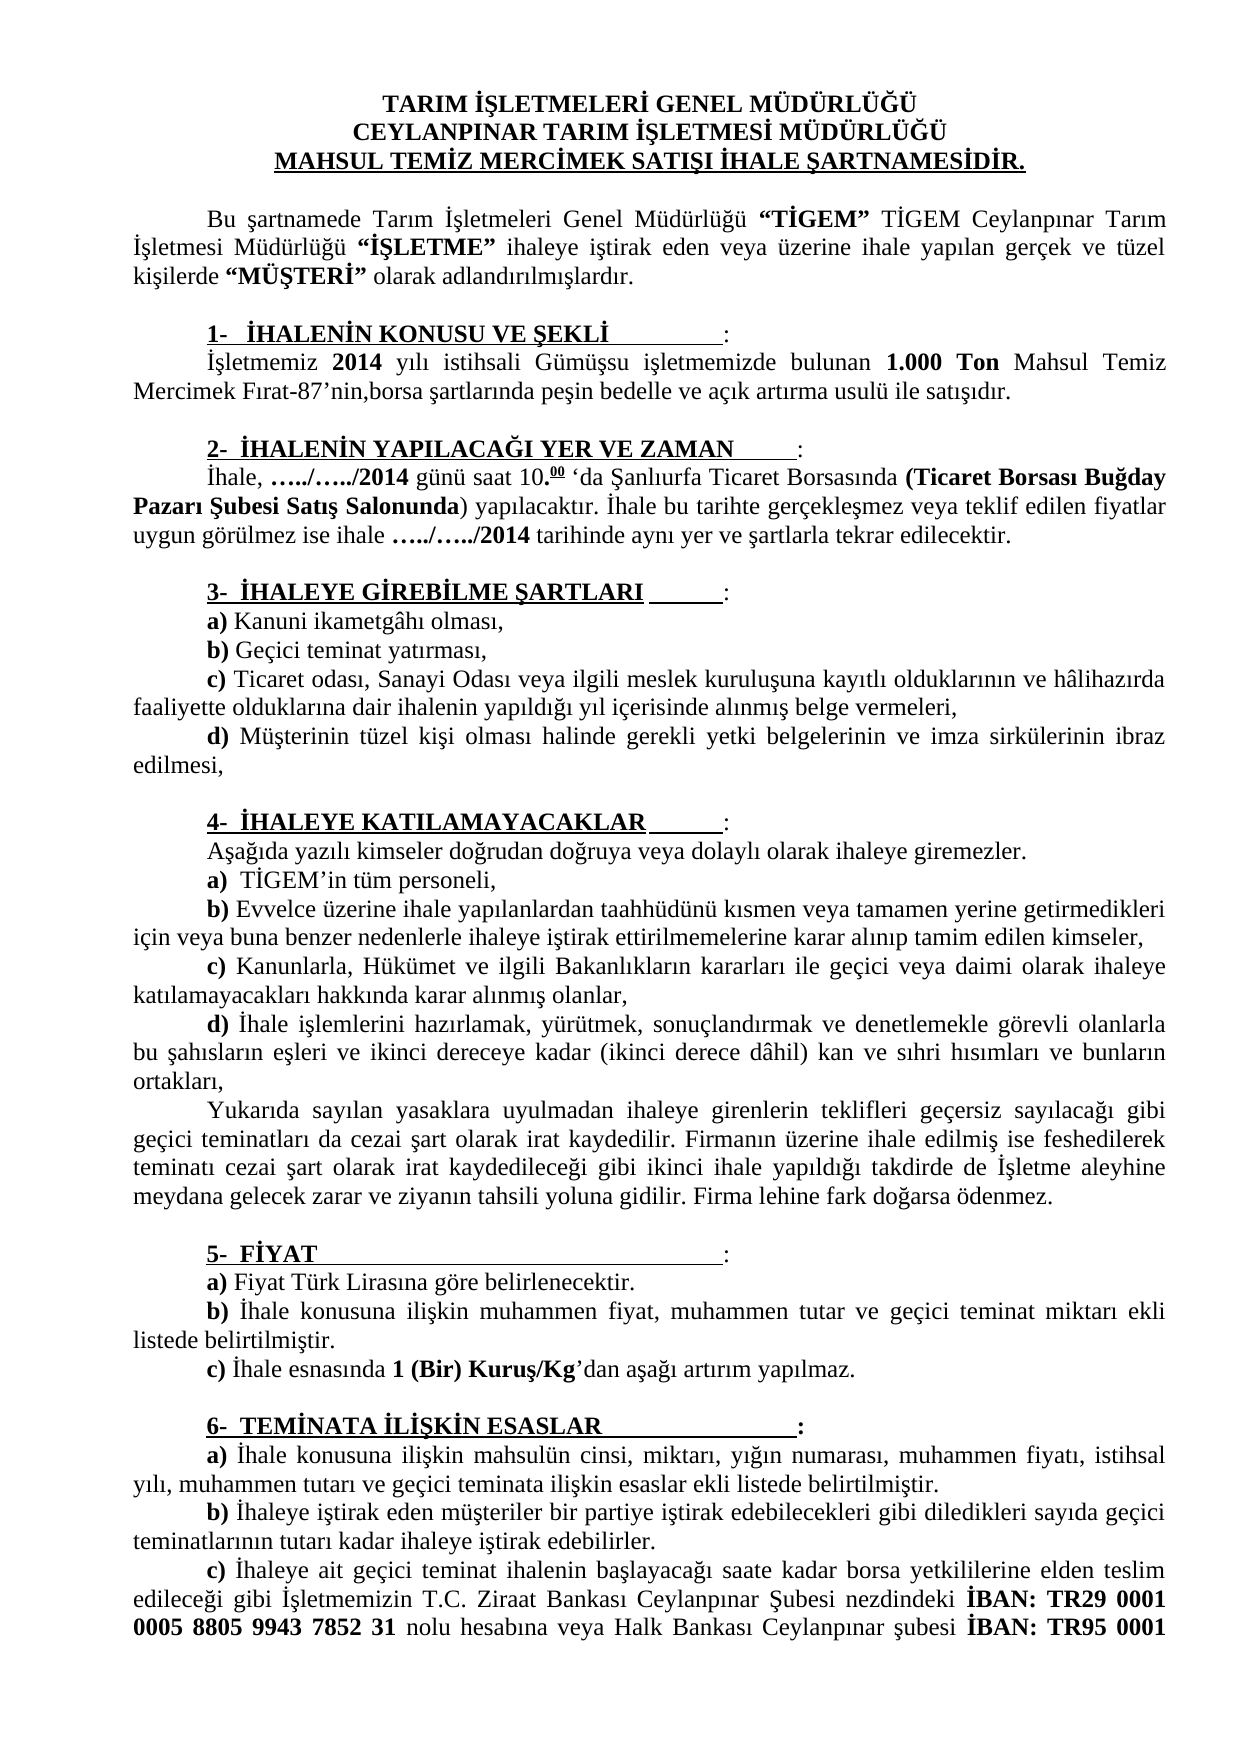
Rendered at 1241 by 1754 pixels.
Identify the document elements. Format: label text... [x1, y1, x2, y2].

text İşletmemiz 2014 yılı istihsali Gümüşsu işletmemizde bulunan 1.000 Ton Mahsul Temiz Mercimek Fırat-87’nin,borsa şartlarında peşin bedelle ve açık artırma usulü ile satışıdır. [133, 347, 1167, 405]
text d) Müşterinin tüzel kişi olması halinde gerekli yetki belgelerinin ve imza sirkülerinin ibraz edilmesi, [133, 721, 1167, 779]
text d) İhale işlemlerini hazırlamak, yürütmek, sonuçlandırmak ve denetlemekle görevli olanlarla bu şahısların eşleri ve ikinci dereceye kadar (ikinci derece dâhil) kan ve sıhri hısımları ve bunların ortakları, [133, 1009, 1167, 1095]
text 4- İHALEYE KATILAMAYACAKLAR : [207, 807, 1167, 836]
text a) Kanuni ikametgâhı olması, [133, 606, 1167, 635]
text c) Kanunlarla, Hükümet ve ilgili Bakanlıkların kararları ile geçici veya daimi olarak ihaleye katılamayacakları hakkında karar alınmış olanlar, [133, 951, 1167, 1009]
text 5- FİYAT : [133, 1239, 1167, 1267]
text 3- İHALEYE GİREBİLME ŞARTLARI : [133, 577, 1167, 606]
text c) İhale esnasında 1 (Bir) Kuruş/Kg’dan aşağı artırım yapılmaz. [133, 1354, 1167, 1382]
text c) Ticaret odası, Sanayi Odası veya ilgili meslek kuruluşuna kayıtlı olduklarının ve hâlihazırda faaliyette olduklarına dair ihalenin yapıldığı yıl içerisinde alınmış belge vermeleri, [133, 664, 1167, 721]
text b) Evvelce üzerine ihale yapılanlardan taahhüdünü kısmen veya tamamen yerine getirmedikleri için veya buna benzer nedenlerle ihaleye iştirak ettirilmemelerine karar alınıp tamim edilen kimseler, [133, 894, 1167, 951]
text a) Fiyat Türk Lirasına göre belirlenecektir. [133, 1267, 1167, 1296]
text MAHSUL TEMİZ MERCİMEK SATIŞI İHALE ŞARTNAMESİDİR. [133, 146, 1167, 175]
text 6- TEMİNATA İLİŞKİN ESASLAR : [133, 1411, 1167, 1440]
text CEYLANPINAR TARIM İŞLETMESİ MÜDÜRLÜĞÜ [133, 117, 1167, 146]
text a) İhale konusuna ilişkin mahsulün cinsi, miktarı, yığın numarası, muhammen fiyatı, istihsal yılı, muhammen tutarı ve geçici teminata ilişkin esaslar ekli listede belirtilmiştir. [133, 1440, 1167, 1497]
text TARIM İŞLETMELERİ GENEL MÜDÜRLÜĞÜ [133, 89, 1167, 117]
text b) İhaleye iştirak eden müşteriler bir partiye iştirak edebilecekleri gibi diledikleri sayıda geçici teminatlarının tutarı kadar ihaleye iştirak edebilirler. [133, 1497, 1167, 1555]
text Bu şartnamede Tarım İşletmeleri Genel Müdürlüğü “TİGEM” TİGEM Ceylanpınar Tarım İşletmesi Müdürlüğü “İŞLETME” ihaleye iştirak eden veya üzerine ihale yapılan gerçek ve tüzel kişilerde “MÜŞTERİ” olarak adlandırılmışlardır. [133, 204, 1167, 290]
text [133, 1555, 1167, 1641]
text 2- İHALENİN YAPILACAĞI YER VE ZAMAN : [133, 434, 1167, 462]
text İhale, …../…../2014 günü saat 10.00 ‘da Şanlıurfa Ticaret Borsasında (Ticaret Borsası Buğday Pazarı Şubesi Satış Salonunda) yapılacaktır. İhale bu tarihte gerçekleşmez veya teklif edilen fiyatlar uygun görülmez ise ihale …../…../2014 tarihinde aynı yer ve şartlarla tekrar edilecektir. [133, 462, 1167, 549]
text b) Geçici teminat yatırması, [133, 635, 1167, 664]
text 1- İHALENİN KONUSU VE ŞEKLİ : [133, 319, 1167, 347]
text a) TİGEM’in tüm personeli, [133, 865, 1167, 894]
text b) İhale konusuna ilişkin muhammen fiyat, muhammen tutar ve geçici teminat miktarı ekli listede belirtilmiştir. [133, 1296, 1167, 1354]
text Yukarıda sayılan yasaklara uyulmadan ihaleye girenlerin teklifleri geçersiz sayılacağı gibi geçici teminatları da cezai şart olarak irat kaydedilir. Firmanın üzerine ihale edilmiş ise feshedilerek teminatı cezai şart olarak irat kaydedileceği gibi ikinci ihale yapıldığı takdirde de İşletme aleyhine meydana gelecek zarar ve ziyanın tahsili yoluna gidilir. Firma lehine fark doğarsa ödenmez. [133, 1095, 1167, 1210]
text Aşağıda yazılı kimseler doğrudan doğruya veya dolaylı olarak ihaleye giremezler. [133, 836, 1167, 865]
